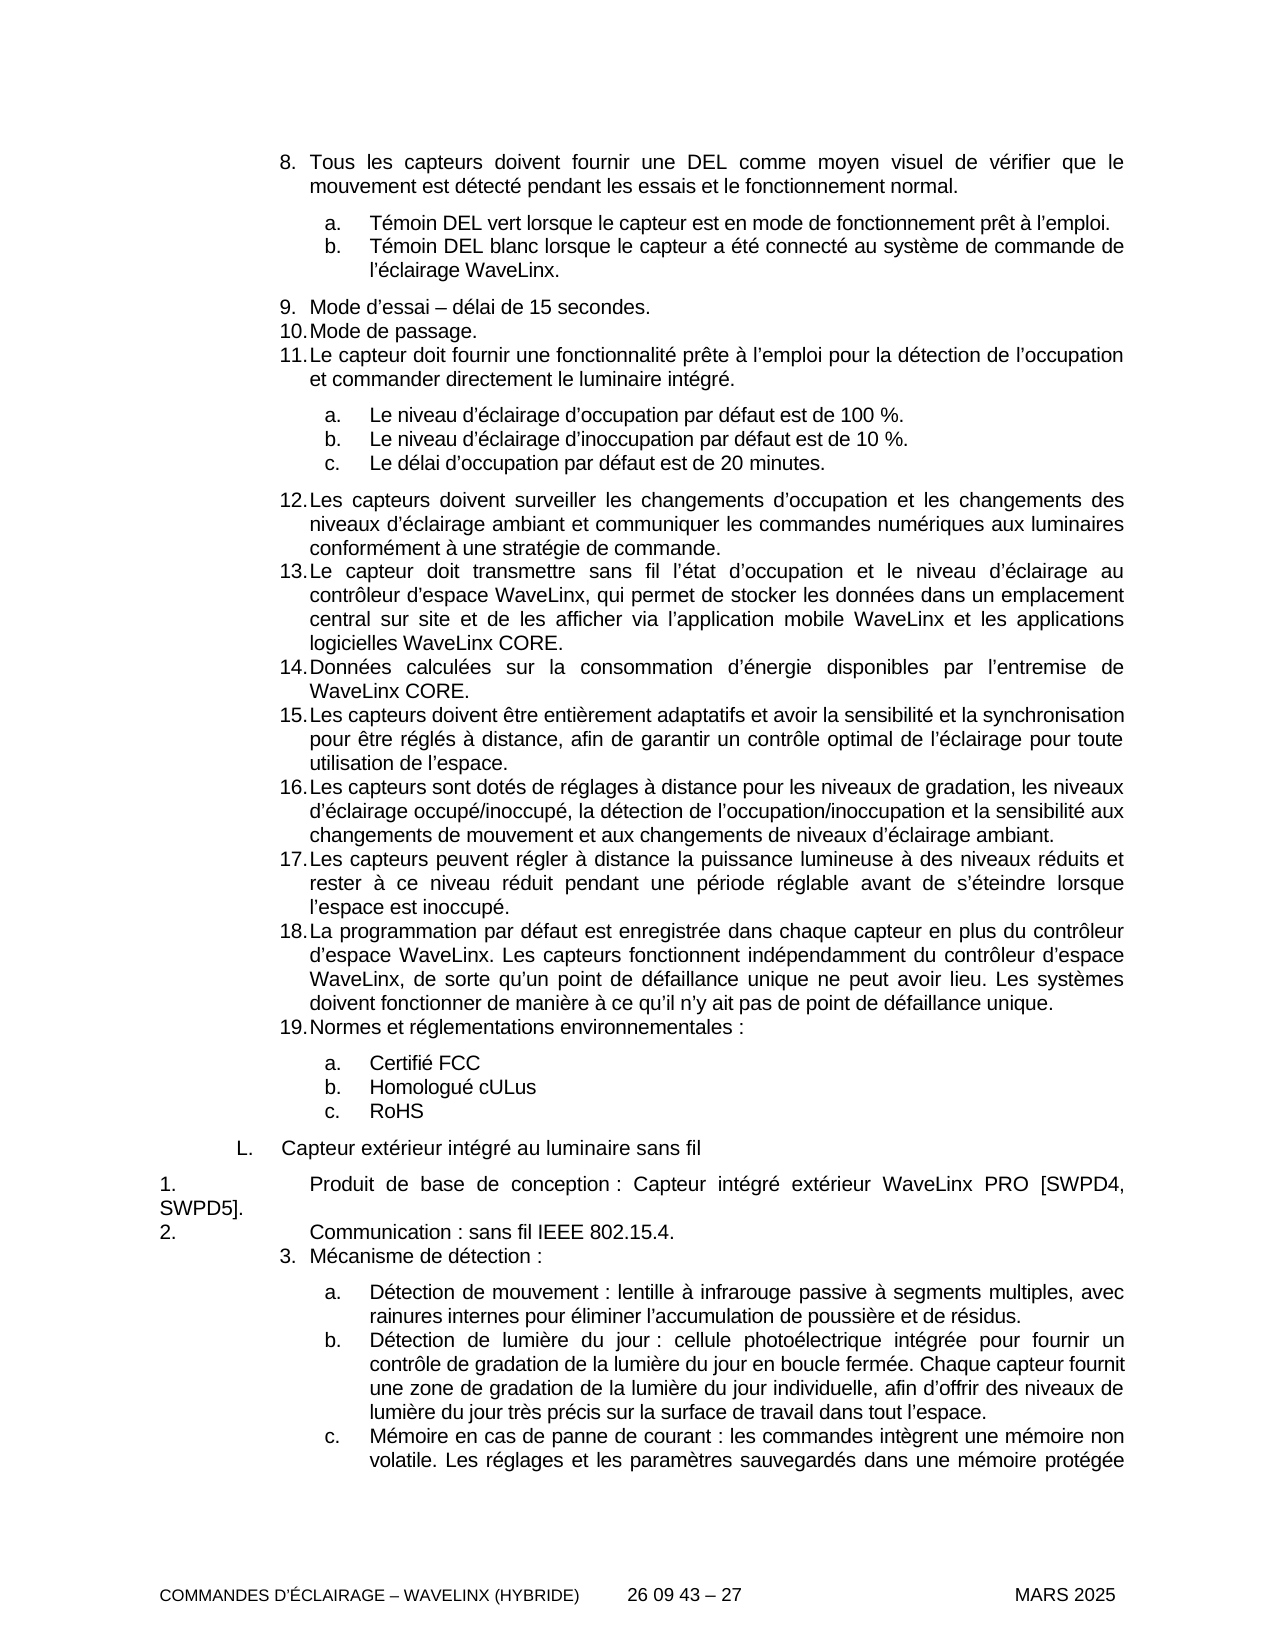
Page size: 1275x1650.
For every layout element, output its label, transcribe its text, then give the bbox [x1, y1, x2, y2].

text Les capteurs peuvent régler à distance la puissance lumineuse à des niveaux réduits et rester à ce niveau réduit pendant une période réglable avant de s’éteindre lorsque l’espace est inoccupé. [279, 847, 1125, 919]
list Le niveau d’éclairage d’occupation par défaut est de 100 %. [324, 403, 1125, 427]
text Mode de passage. [279, 319, 1125, 343]
text Données calculées sur la consommation d’énergie disponibles par l’entremise de WaveLinx CORE. [279, 655, 1125, 703]
text Le capteur doit fournir une fonctionnalité prête à l’emploi pour la détection de l’occupation et commander directement le luminaire intégré. [279, 343, 1125, 391]
text Normes et réglementations environnementales : [279, 1014, 1125, 1038]
text Le capteur doit transmettre sans fil l’état d’occupation et le niveau d’éclairage au contrôleur d’espace WaveLinx, qui permet de stocker les données dans un emplacement central sur site et de les afficher via l’application mobile WaveLinx et les applications logicielles WaveLinx CORE. [279, 559, 1125, 655]
text Mode d’essai – délai de 15 secondes. [279, 295, 1125, 319]
list Détection de mouvement : lentille à infrarouge passive à segments multiples, avec rainures internes pour éliminer l’accumulation de poussière et de résidus. [324, 1280, 1125, 1328]
list Le niveau d’éclairage d’inoccupation par défaut est de 10 %. [324, 427, 1125, 451]
list Détection de lumière du jour : cellule photoélectrique intégrée pour fournir un contrôle de gradation de la lumière du jour en boucle fermée. Chaque capteur fournit une zone de gradation de la lumière du jour individuelle, afin d’offrir des niveaux de lumière du jour très précis sur la surface de travail dans tout l’espace. [324, 1328, 1125, 1424]
text Capteur extérieur intégré au luminaire sans fil [236, 1135, 1125, 1159]
text Les capteurs doivent surveiller les changements d’occupation et les changements des niveaux d’éclairage ambiant et communiquer les commandes numériques aux luminaires conformément à une stratégie de commande. [279, 487, 1125, 559]
list Certifié FCC [324, 1051, 1125, 1075]
text Les capteurs sont dotés de réglages à distance pour les niveaux de gradation, les niveaux d’éclairage occupé/inoccupé, la détection de l’occupation/inoccupation et la sensibilité aux changements de mouvement et aux changements de niveaux d’éclairage ambiant. [279, 775, 1125, 847]
text Mécanisme de détection : [279, 1244, 1125, 1268]
list Le délai d’occupation par défaut est de 20 minutes. [324, 451, 1125, 475]
list Homologué cULus [324, 1075, 1125, 1099]
list Produit de base de conception : Capteur intégré extérieur WaveLinx PRO [SWPD4, SWPD5]. [159, 1172, 1125, 1220]
list Témoin DEL blanc lorsque le capteur a été connecté au système de commande de l’éclairage WaveLinx. [324, 234, 1125, 282]
list Communication : sans fil IEEE 802.15.4. [159, 1220, 1125, 1244]
text La programmation par défaut est enregistrée dans chaque capteur en plus du contrôleur d’espace WaveLinx. Les capteurs fonctionnent indépendamment du contrôleur d’espace WaveLinx, de sorte qu’un point de défaillance unique ne peut avoir lieu. Les systèmes doivent fonctionner de manière à ce qu’il n’y ait pas de point de défaillance unique. [279, 919, 1125, 1014]
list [324, 1424, 1125, 1472]
list RoHS [324, 1099, 1125, 1123]
list Témoin DEL vert lorsque le capteur est en mode de fonctionnement prêt à l’emploi. [324, 210, 1125, 234]
text Les capteurs doivent être entièrement adaptatifs et avoir la sensibilité et la synchronisation pour être réglés à distance, afin de garantir un contrôle optimal de l’éclairage pour toute utilisation de l’espace. [279, 703, 1125, 775]
text Tous les capteurs doivent fournir une DEL comme moyen visuel de vérifier que le mouvement est détecté pendant les essais et le fonctionnement normal. [279, 150, 1125, 198]
